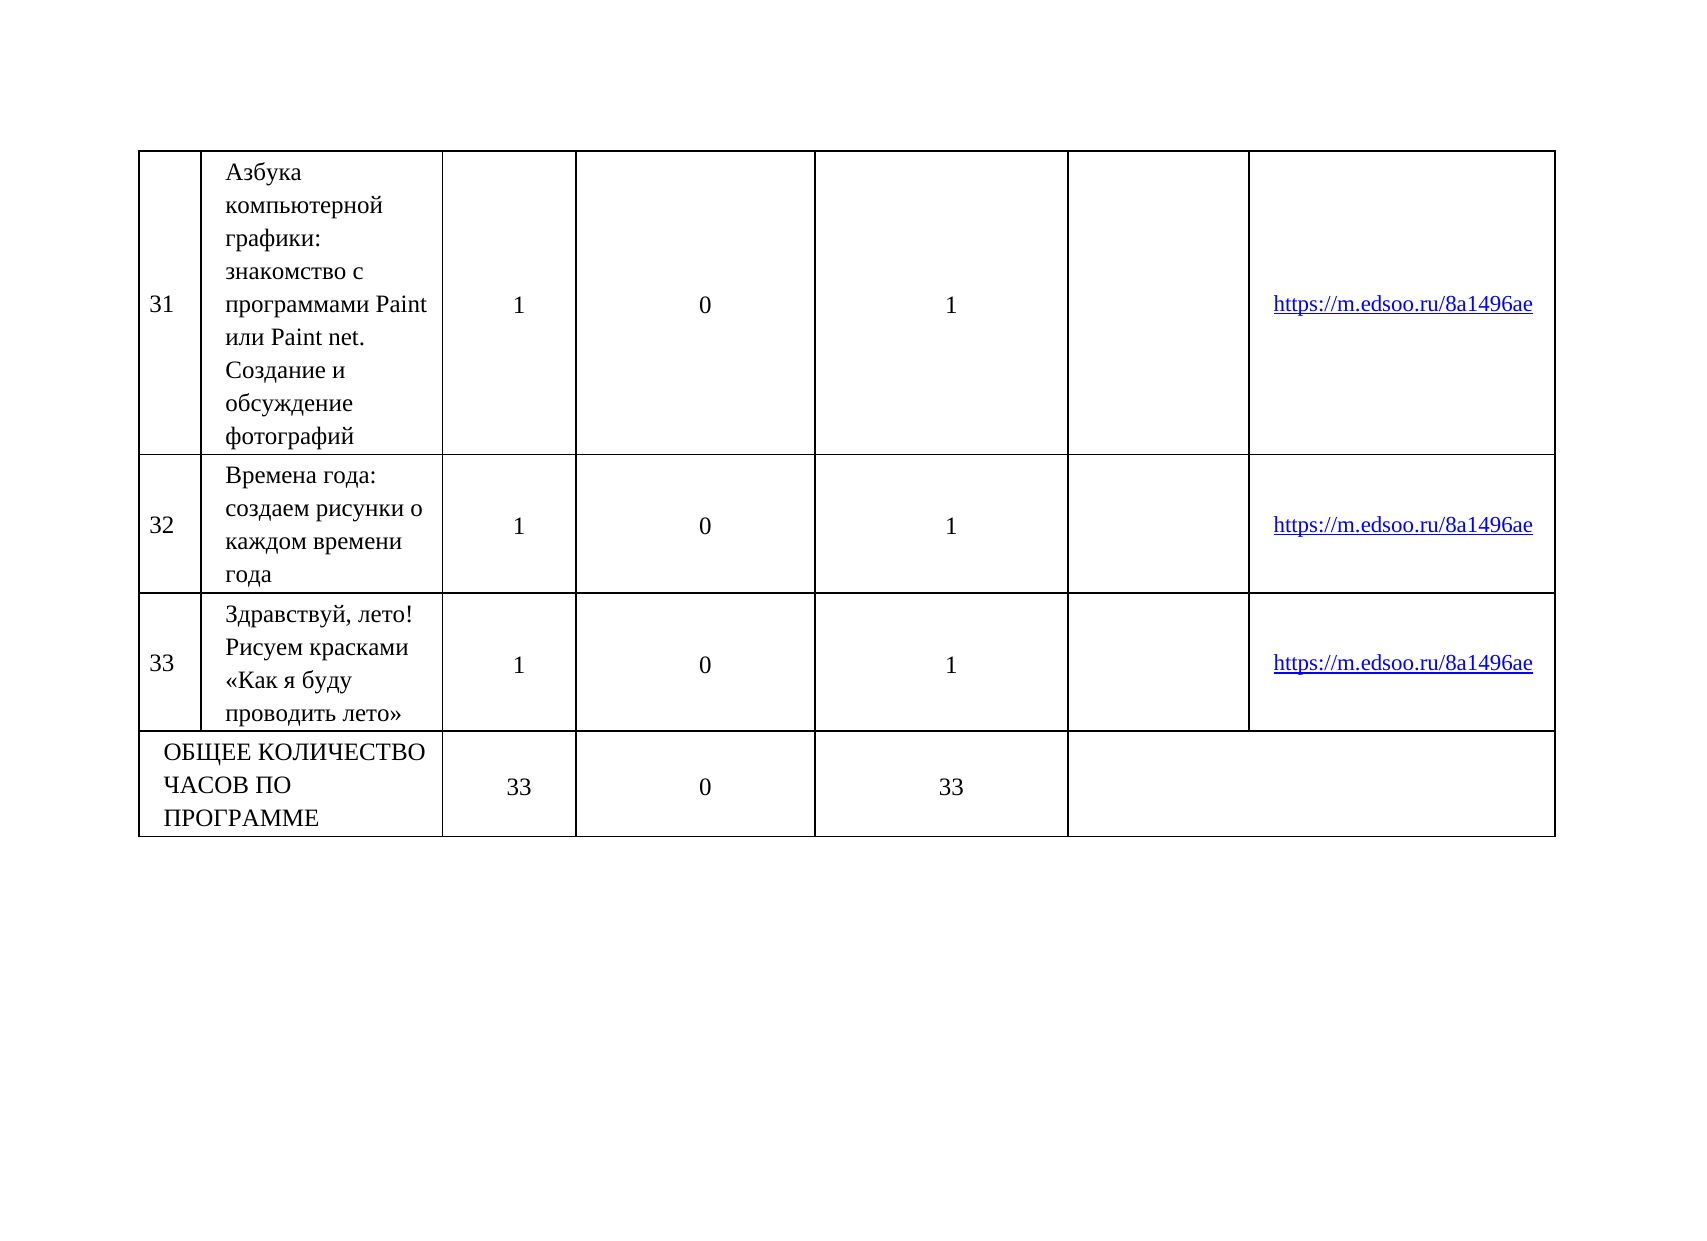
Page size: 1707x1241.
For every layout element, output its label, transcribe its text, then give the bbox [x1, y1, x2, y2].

table_cell 33 [443, 732, 575, 836]
table_cell ОБЩЕЕ КОЛИЧЕСТВО ЧАСОВ ПО ПРОГРАММЕ [140, 732, 442, 836]
table_cell [1069, 732, 1554, 836]
table_cell 33 [816, 732, 1067, 836]
table_cell 0 [577, 455, 814, 592]
table_cell [1069, 594, 1248, 730]
table_cell 33 [140, 594, 200, 730]
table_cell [1250, 152, 1554, 453]
table_cell [1069, 152, 1248, 453]
table_cell 0 [577, 594, 814, 730]
table_cell Азбука компьютерной графики: знакомство с программами Paint или Paint net. Создание и обсуждение фотографий [202, 152, 442, 453]
table_cell 1 [816, 594, 1067, 730]
table_cell https://m.edsoo.ru/8a1496ae [1250, 594, 1554, 730]
table_cell https://m.edsoo.ru/8a1496ae [1250, 455, 1554, 592]
table_cell Здравствуй, лето! Рисуем красками «Как я буду проводить лето» [202, 594, 442, 730]
table_cell 1 [816, 152, 1067, 453]
table_cell Времена года: создаем рисунки о каждом времени года [202, 455, 442, 592]
table_cell 1 [816, 455, 1067, 592]
table_cell [1069, 455, 1248, 592]
table_cell 31 [140, 152, 200, 453]
table_cell 0 [577, 732, 814, 836]
table_cell 1 [443, 594, 575, 730]
table_cell 1 [443, 152, 575, 453]
table_cell 32 [140, 455, 200, 592]
table_cell 1 [443, 455, 575, 592]
table_cell 0 [577, 152, 814, 453]
